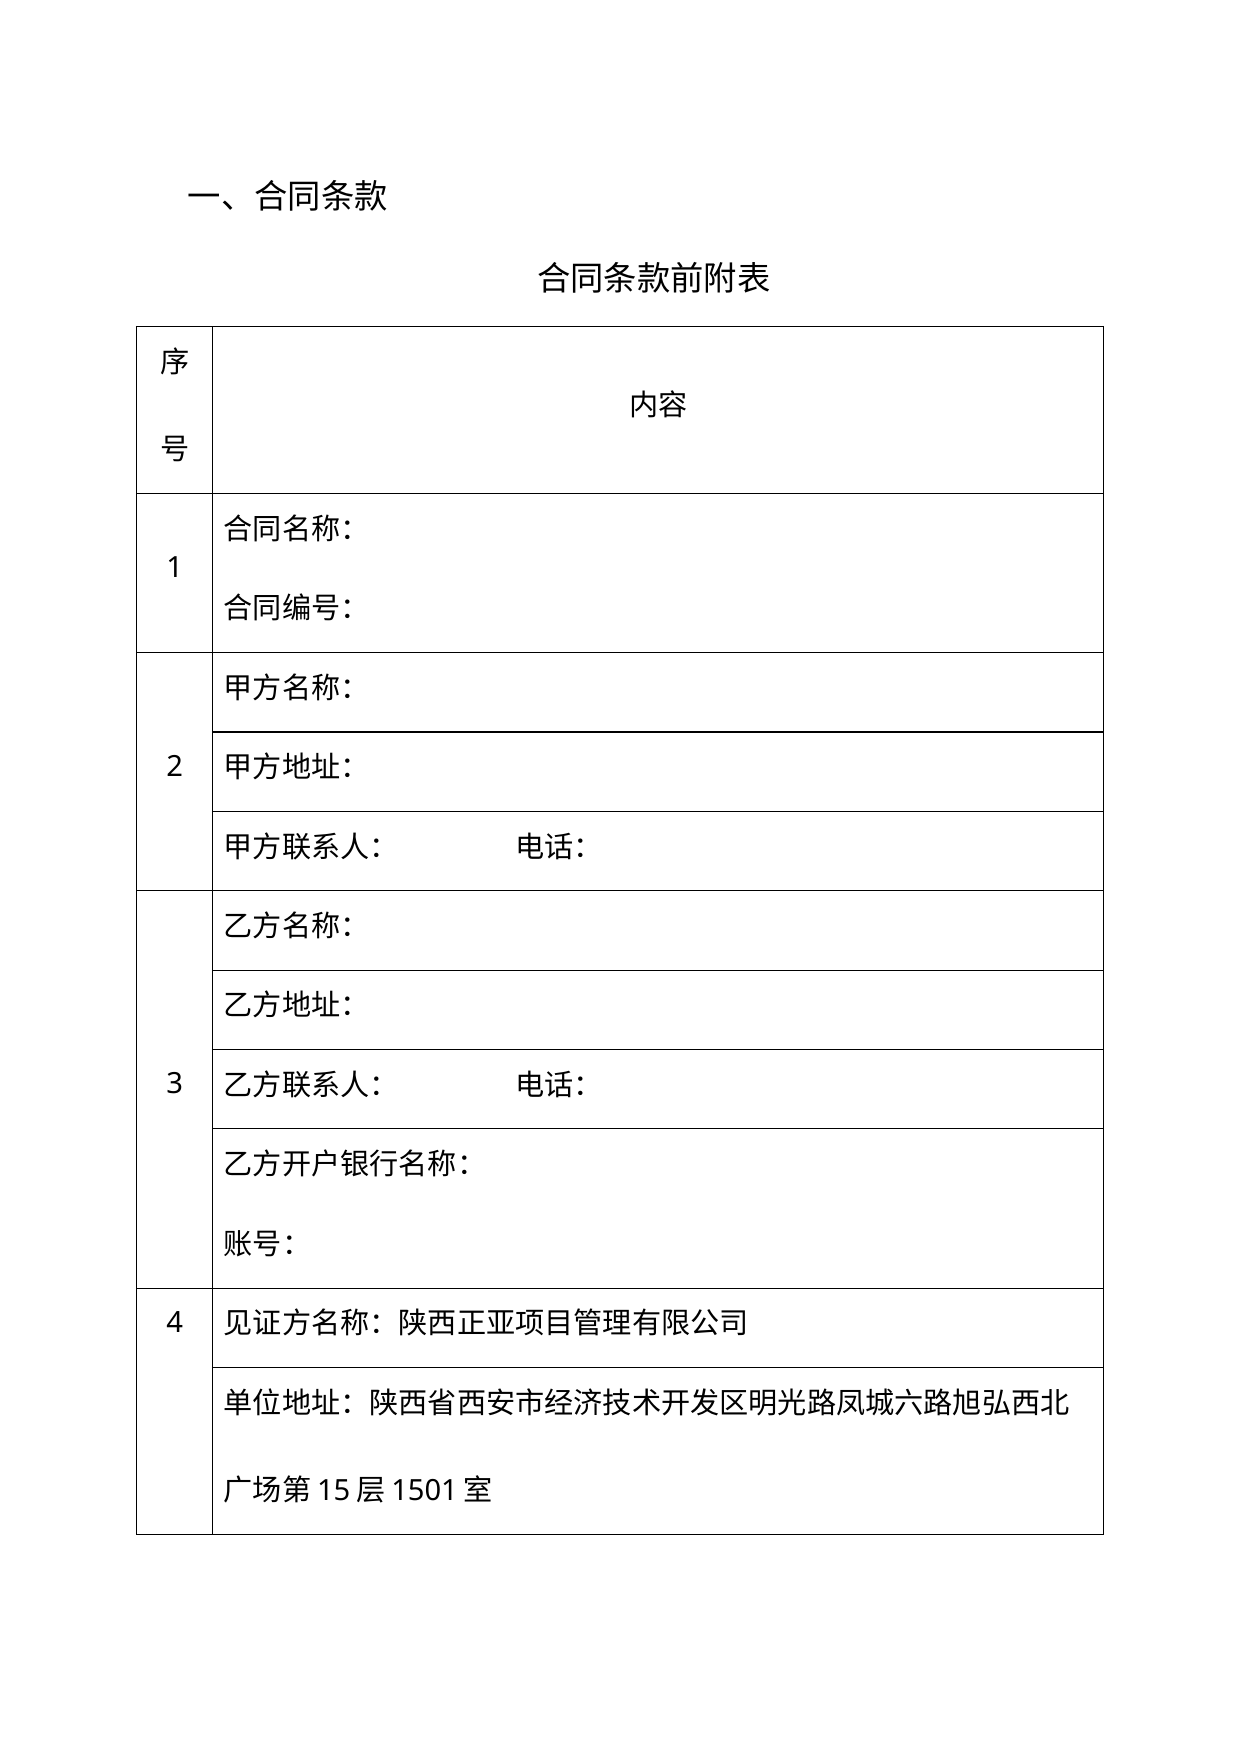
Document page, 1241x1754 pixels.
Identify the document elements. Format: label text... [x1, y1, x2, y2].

table_header 内容 [213, 327, 1103, 493]
table_cell 2 [137, 653, 212, 890]
table_cell 单位地址：陕西省西安市经济技术开发区明光路凤城六路旭弘西北广场第15层1501室 [213, 1368, 1103, 1534]
table_cell 甲方名称： [213, 653, 1103, 731]
table_header 序号 [137, 327, 212, 493]
table_cell 乙方名称： [213, 891, 1103, 969]
table_cell 合同名称： 合同编号： [213, 494, 1103, 652]
table_cell 乙方联系人： 电话： [213, 1050, 1103, 1128]
table_cell 甲方联系人： 电话： [213, 812, 1103, 890]
table_cell 乙方开户银行名称： 账号： [213, 1129, 1103, 1287]
table_cell 3 [137, 891, 212, 1287]
table_cell 1 [137, 494, 212, 652]
table_cell 甲方地址： [213, 733, 1103, 811]
text 一、合同条款 [187, 162, 1053, 227]
table_cell 乙方地址： [213, 971, 1103, 1049]
table_cell 4 [137, 1289, 212, 1534]
table_cell 见证方名称：陕西正亚项目管理有限公司 [213, 1289, 1103, 1367]
text 合同条款前附表 [187, 244, 1053, 309]
